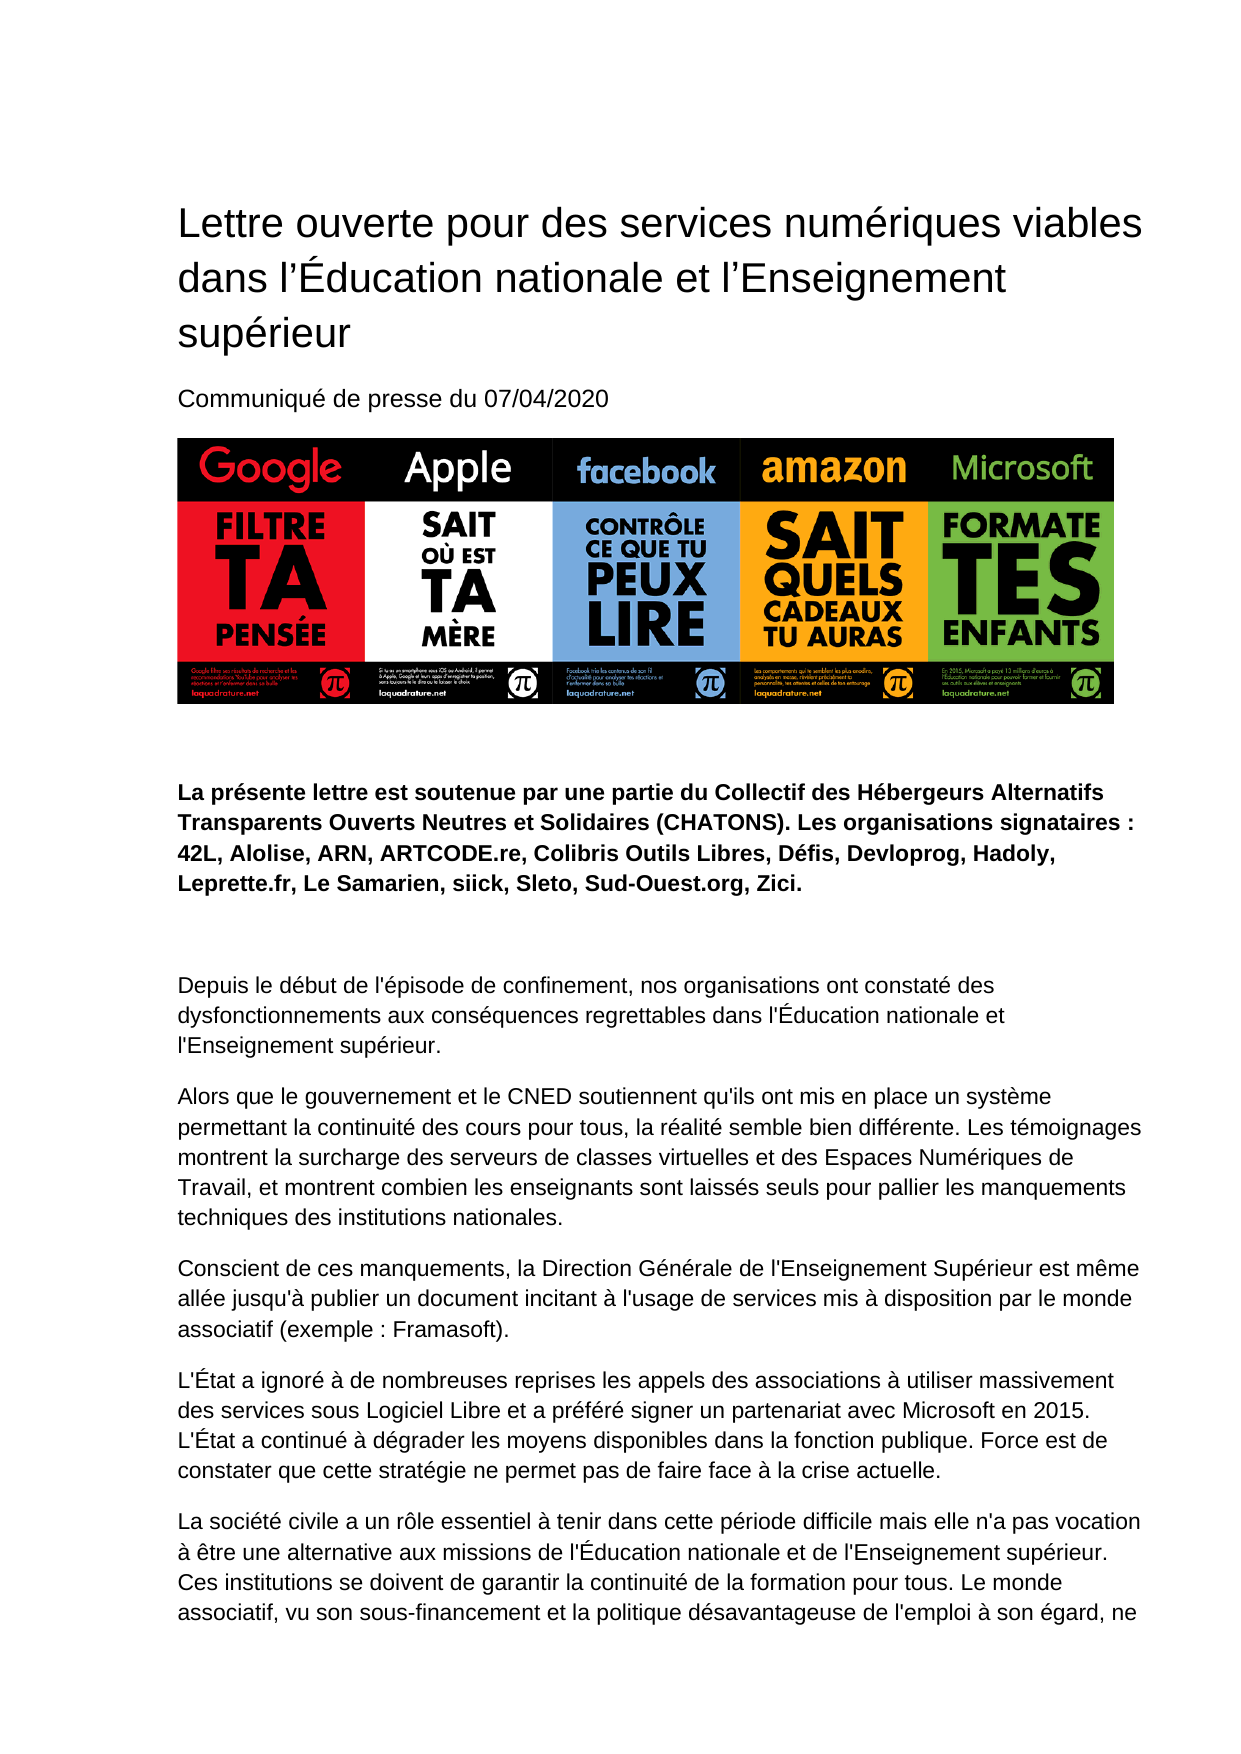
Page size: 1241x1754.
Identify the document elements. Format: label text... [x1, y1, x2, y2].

text Alors que le gouvernement et le CNED soutiennent qu'ils ont mis en place un système permettant la continuité des cours pour tous, la réalité semble bien différente. Les témoignages montrent la surcharge des serveurs de classes virtuelles et des Espaces Numériques de Travail, et montrent combien les enseignants sont laissés seuls pour pallier les manquements techniques des institutions nationales. [177, 1083, 1152, 1230]
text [177, 1508, 1152, 1625]
picture [177, 438, 1114, 704]
text Depuis le début de l'épisode de confinement, nos organisations ont constaté des dysfonctionnements aux conséquences regrettables dans l'Éducation nationale et l'Enseignement supérieur. [177, 972, 1152, 1058]
text Conscient de ces manquements, la Direction Générale de l'Enseignement Supérieur est même allée jusqu'à publier un document incitant à l'usage de services mis à disposition par le monde associatif (exemple : Framasoft). [177, 1255, 1152, 1342]
text La présente lettre est soutenue par une partie du Collectif des Hébergeurs Alternatifs Transparents Ouverts Neutres et Solidaires (CHATONS). Les organisations signataires : 42L, Alolise, ARN, ARTCODE.re, Colibris Outils Libres, Défis, Devloprog, Hadoly, Leprette.fr, Le Samarien, siick, Sleto, Sud-Ouest.org, Zici. [177, 779, 1152, 896]
subtitle Lettre ouverte pour des services numériques viables dans l’Éducation nationale et lʼEnseignement supérieur [177, 198, 1152, 356]
subtitle Communiqué de presse du 07/04/2020 [177, 384, 1152, 413]
text L'État a ignoré à de nombreuses reprises les appels des associations à utiliser massivement des services sous Logiciel Libre et a préféré signer un partenariat avec Microsoft en 2015. L'État a continué à dégrader les moyens disponibles dans la fonction publique. Force est de constater que cette stratégie ne permet pas de faire face à la crise actuelle. [177, 1367, 1152, 1483]
